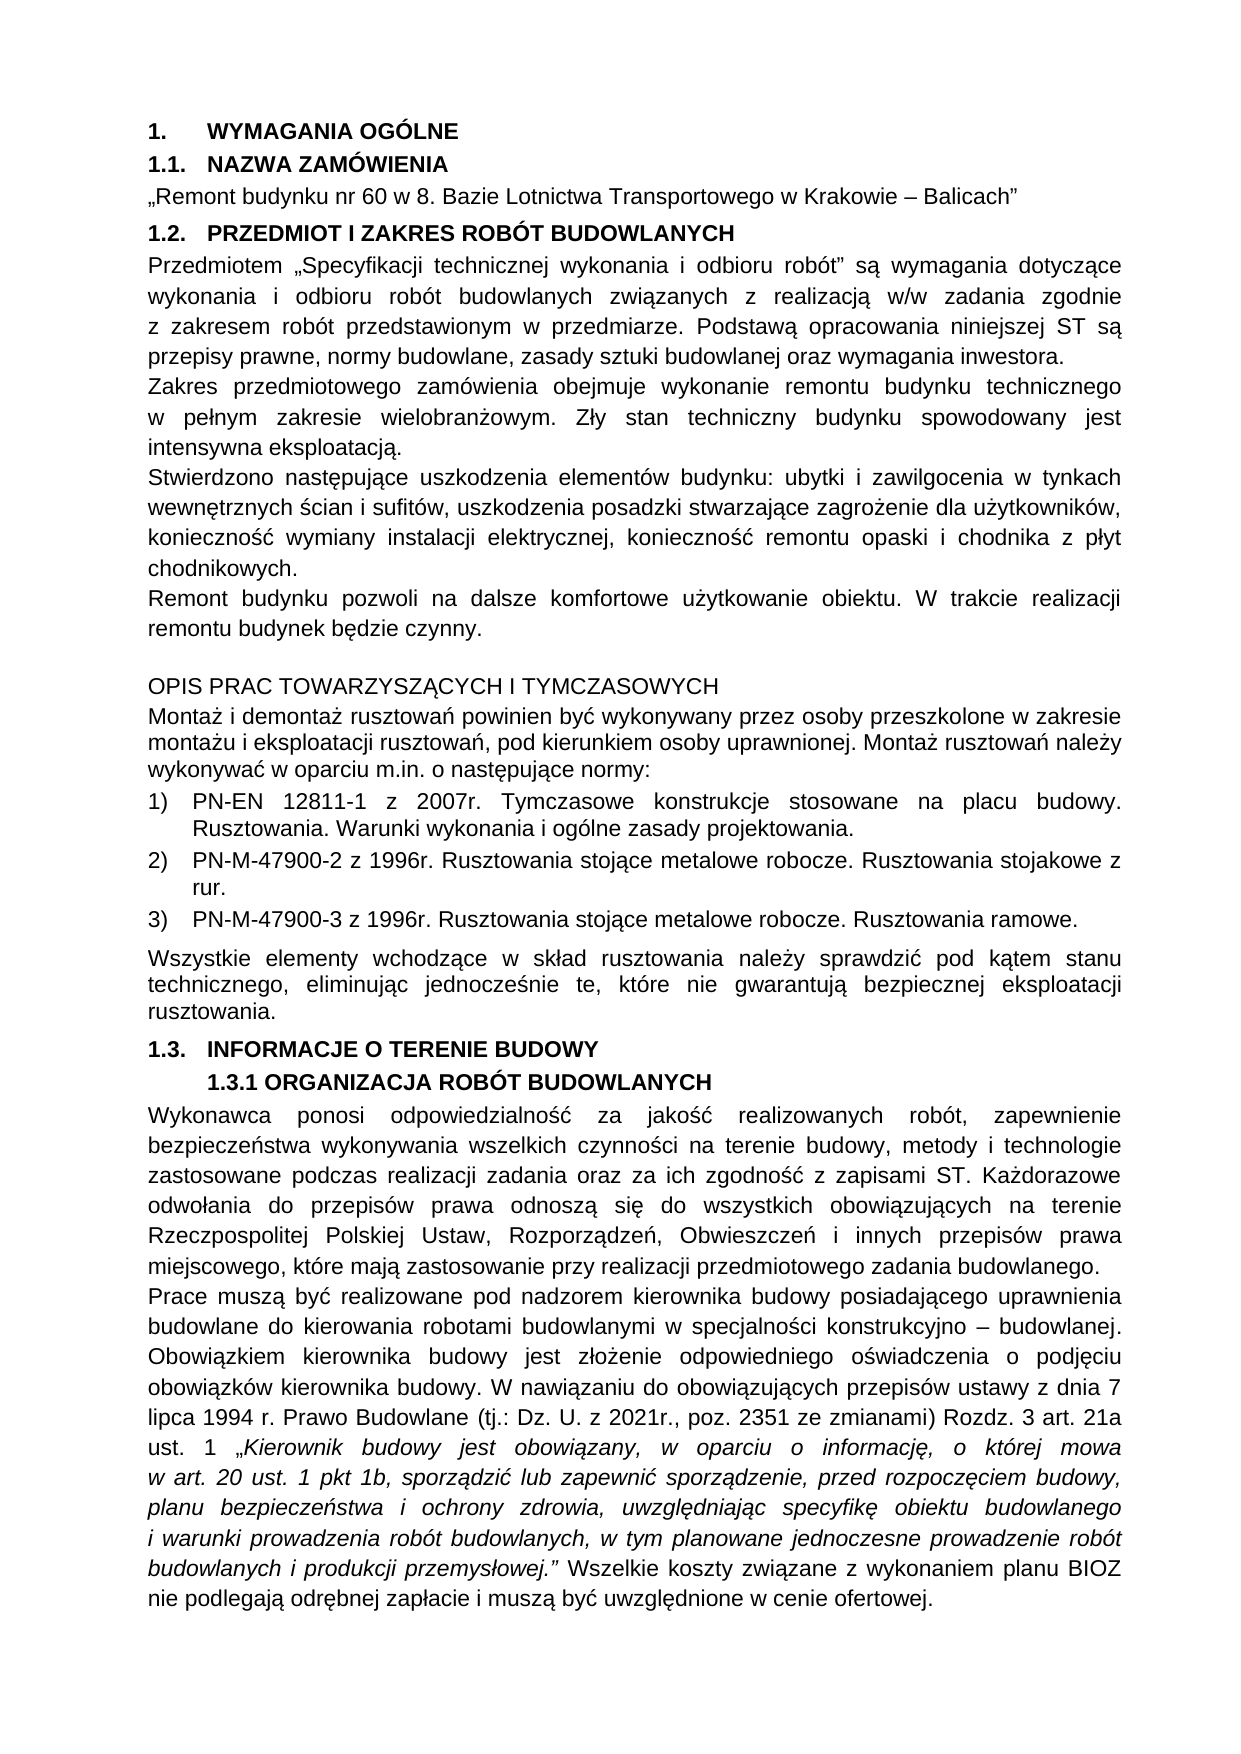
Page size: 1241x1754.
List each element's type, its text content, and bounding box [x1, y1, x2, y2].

text „Remont budynku nr 60 w 8. Bazie Lotnictwa Transportowego w Krakowie – Balicach” [148, 183, 1122, 210]
text OPIS PRAC TOWARZYSZĄCYCH I TYMCZASOWYCH [148, 673, 1122, 699]
subtitle INFORMACJE O TERENIE BUDOWY [148, 1036, 1122, 1063]
list PN-EN 12811-1 z 2007r. Tymczasowe konstrukcje stosowane na placu budowy. Rusztowania. Warunki wykonania i ogólne zasady projektowania. [148, 788, 1122, 841]
text Stwierdzono następujące uszkodzenia elementów budynku: ubytki i zawilgocenia w tynkach wewnętrznych ścian i sufitów, uszkodzenia posadzki stwarzające zagrożenie dla użytkowników, konieczność wymiany instalacji elektrycznej, konieczność remontu opaski i chodnika z płyt chodnikowych. [148, 464, 1122, 581]
text Montaż i demontaż rusztowań powinien być wykonywany przez osoby przeszkolone w zakresie montażu i eksploatacji rusztowań, pod kierunkiem osoby uprawnionej. Montaż rusztowań należy wykonywać w oparciu m.in. o następujące normy: [148, 703, 1122, 782]
subtitle PRZEDMIOT I ZAKRES ROBÓT BUDOWLANYCH [148, 220, 1122, 246]
list PN-M-47900-2 z 1996r. Rusztowania stojące metalowe robocze. Rusztowania stojakowe z rur. [148, 847, 1122, 900]
subtitle 1.3.1 ORGANIZACJA ROBÓT BUDOWLANYCH [148, 1069, 1122, 1095]
text Prace muszą być realizowane pod nadzorem kierownika budowy posiadającego uprawnienia budowlane do kierowania robotami budowlanymi w specjalności konstrukcyjno – budowlanej. Obowiązkiem kierownika budowy jest złożenie odpowiedniego oświadczenia o podjęciu obowiązków kierownika budowy. W nawiązaniu do obowiązujących przepisów ustawy z dnia 7 lipca 1994 r. Prawo Budowlane (tj.: Dz. U. z 2021r., poz. 2351 ze zmianami) Rozdz. 3 art. 21a ust. 1 „Kierownik budowy jest obowiązany, w oparciu o informację, o której mowa w art. 20 ust. 1 pkt 1b, sporządzić lub zapewnić sporządzenie, przed rozpoczęciem budowy, planu bezpieczeństwa i ochrony zdrowia, uwzględniając specyfikę obiektu budowlanego i warunki prowadzenia robót budowlanych, w tym planowane jednoczesne prowadzenie robót budowlanych i produkcji przemysłowej.” Wszelkie koszty związane z wykonaniem planu BIOZ nie podlegają odrębnej zapłacie i muszą być uwzględnione w cenie ofertowej. [148, 1283, 1122, 1611]
list PN-M-47900-3 z 1996r. Rusztowania stojące metalowe robocze. Rusztowania ramowe. [148, 906, 1122, 932]
text Zakres przedmiotowego zamówienia obejmuje wykonanie remontu budynku technicznego w pełnym zakresie wielobranżowym. Zły stan techniczny budynku spowodowany jest intensywna eksploatacją. [148, 373, 1122, 460]
text Przedmiotem „Specyfikacji technicznej wykonania i odbioru robót” są wymagania dotyczące wykonania i odbioru robót budowlanych związanych z realizacją w/w zadania zgodnie z zakresem robót przedstawionym w przedmiarze. Podstawą opracowania niniejszej ST są przepisy prawne, normy budowlane, zasady sztuki budowlanej oraz wymagania inwestora. [148, 252, 1122, 369]
text Remont budynku pozwoli na dalsze komfortowe użytkowanie obiektu. W trakcie realizacji remontu budynek będzie czynny. [148, 585, 1122, 641]
text Wszystkie elementy wchodzące w skład rusztowania należy sprawdzić pod kątem stanu technicznego, eliminując jednocześnie te, które nie gwarantują bezpiecznej eksploatacji rusztowania. [148, 945, 1122, 1024]
subtitle WYMAGANIA OGÓLNE [148, 118, 1122, 144]
text Wykonawca ponosi odpowiedzialność za jakość realizowanych robót, zapewnienie bezpieczeństwa wykonywania wszelkich czynności na terenie budowy, metody i technologie zastosowane podczas realizacji zadania oraz za ich zgodność z zapisami ST. Każdorazowe odwołania do przepisów prawa odnoszą się do wszystkich obowiązujących na terenie Rzeczpospolitej Polskiej Ustaw, Rozporządzeń, Obwieszczeń i innych przepisów prawa miejscowego, które mają zastosowanie przy realizacji przedmiotowego zadania budowlanego. [148, 1102, 1122, 1279]
subtitle NAZWA ZAMÓWIENIA [148, 151, 1122, 177]
